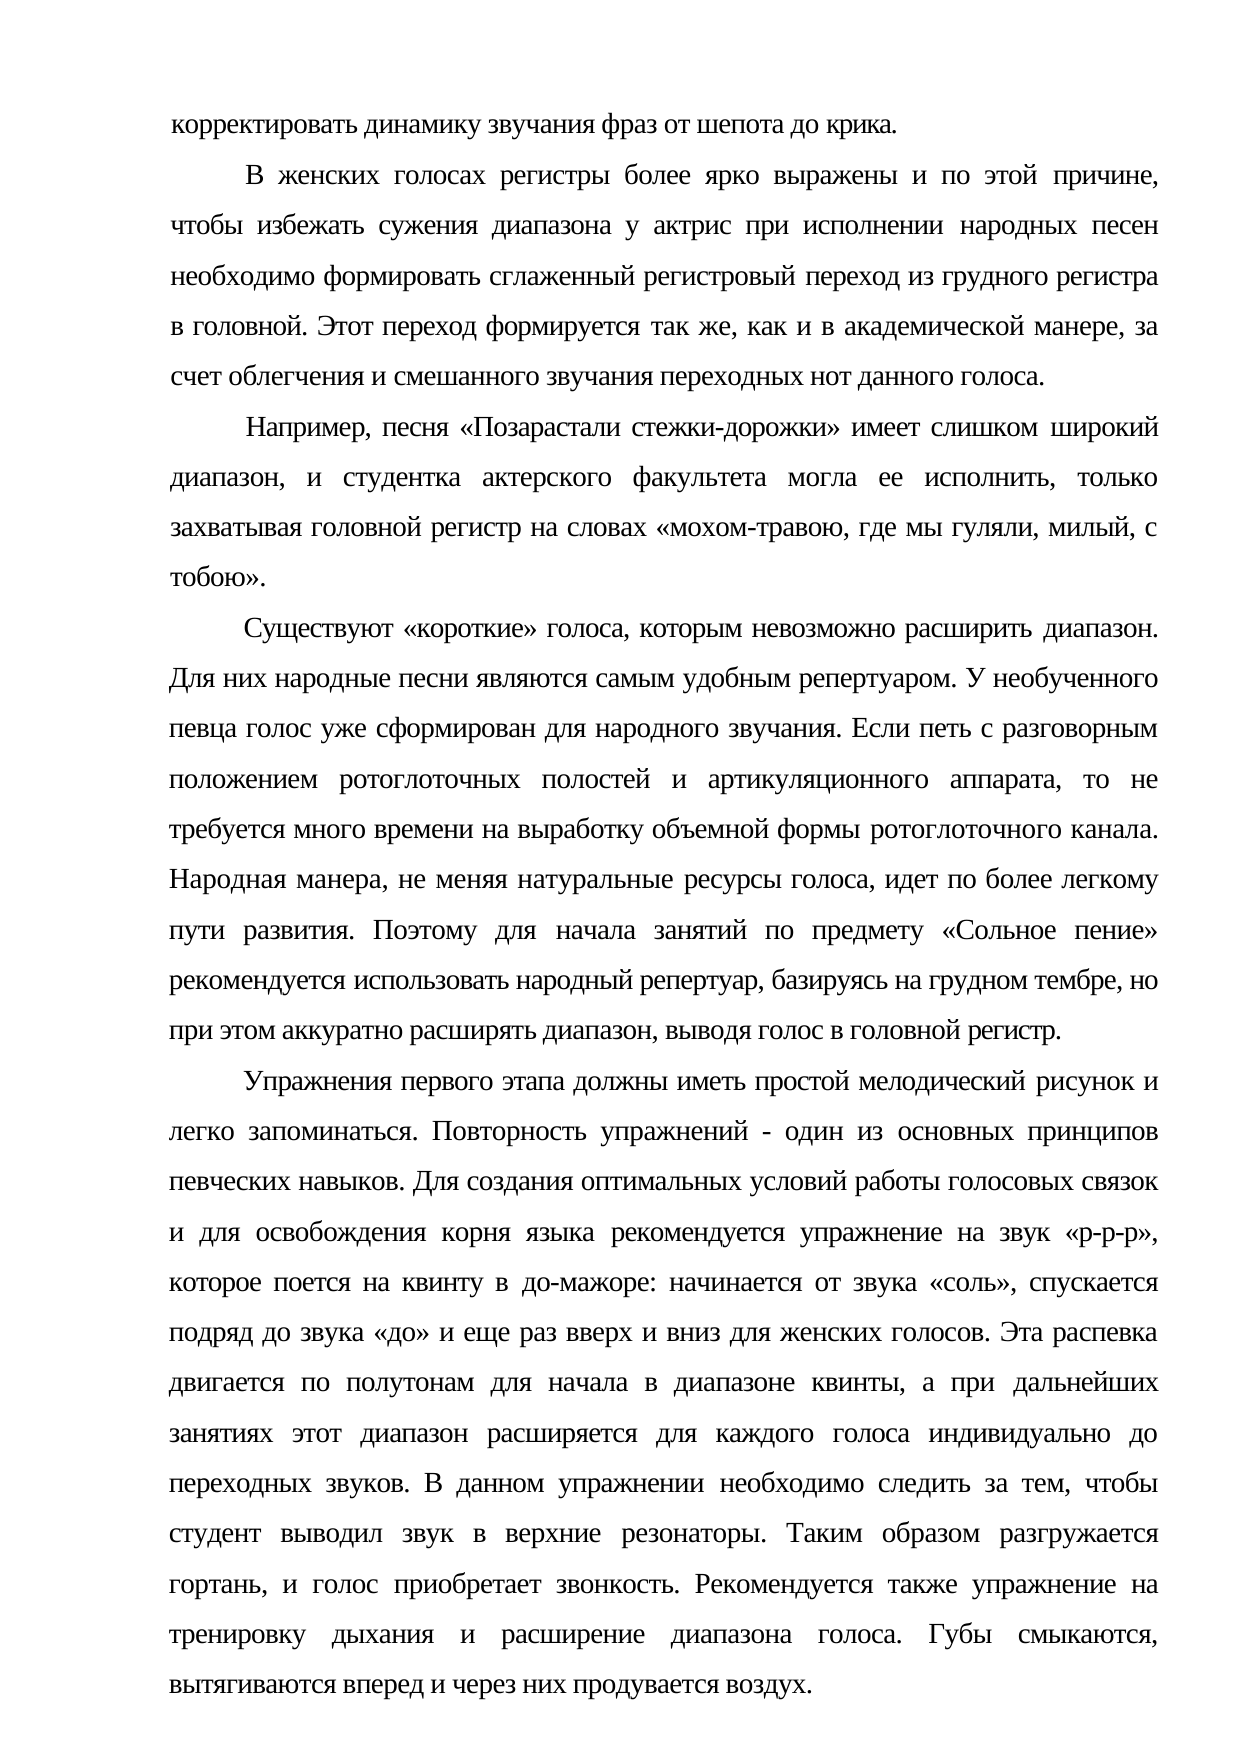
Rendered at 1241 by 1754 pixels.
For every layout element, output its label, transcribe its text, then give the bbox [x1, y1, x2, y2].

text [171, 106, 1159, 140]
text Упражнения первого этапа должны иметь простой мелодический рисунок и легко запоминаться. Повторность упражнений - один из основных принципов певческих навыков. Для создания оптимальных условий работы голосовых связок и для освобождения корня языка рекомендуется упражнение на звук «р-р-р», которое поется на квинту в до-мажоре: начинается от звука «соль», спускается подряд до звука «до» и еще раз вверх и вниз для женских голосов. Эта распевка двигается по полутонам для начала в диапазоне квинты, а при дальнейших занятиях этот диапазон расширяется для каждого голоса индивидуально до переходных звуков. В данном упражнении необходимо следить за тем, чтобы студент выводил звук в верхние резонаторы. Таким образом разгружается гортань, и голос приобретает звонкость. Рекомендуется также упражнение на тренировку дыхания и расширение диапазона голоса. Губы смыкаются, вытягиваются вперед и через них продувается воздух. [169, 1063, 1159, 1700]
text Например, песня «Позарастали стежки-дорожки» имеет слишком широкий диапазон, и студентка актерского факультета могла ее исполнить, только захватывая головной регистр на словах «мохом-травою, где мы гуляли, милый, с тобою». [170, 409, 1159, 593]
text Существуют «короткие» голоса, которым невозможно расширить диапазон. Для них народные песни являются самым удобным репертуаром. У необученного певца голос уже сформирован для народного звучания. Если петь с разговорным положением ротоглоточных полостей и артикуляционного аппарата, то не требуется много времени на выработку объемной формы ротоглоточного канала. Народная манера, не меняя натуральные ресурсы голоса, идет по более легкому пути развития. Поэтому для начала занятий по предмету «Сольное пение» рекомендуется использовать народный репертуар, базируясь на грудном тембре, но при этом аккуратно расширять диапазон, выводя голос в головной регистр. [169, 610, 1159, 1046]
text В женских голосах регистры более ярко выражены и по этой причине, чтобы избежать сужения диапазона у актрис при исполнении народных песен необходимо формировать сглаженный регистровый переход из грудного регистра в головной. Этот переход формируется так же, как и в академической манере, за счет облегчения и смешанного звучания переходных нот данного голоса. [170, 157, 1159, 392]
